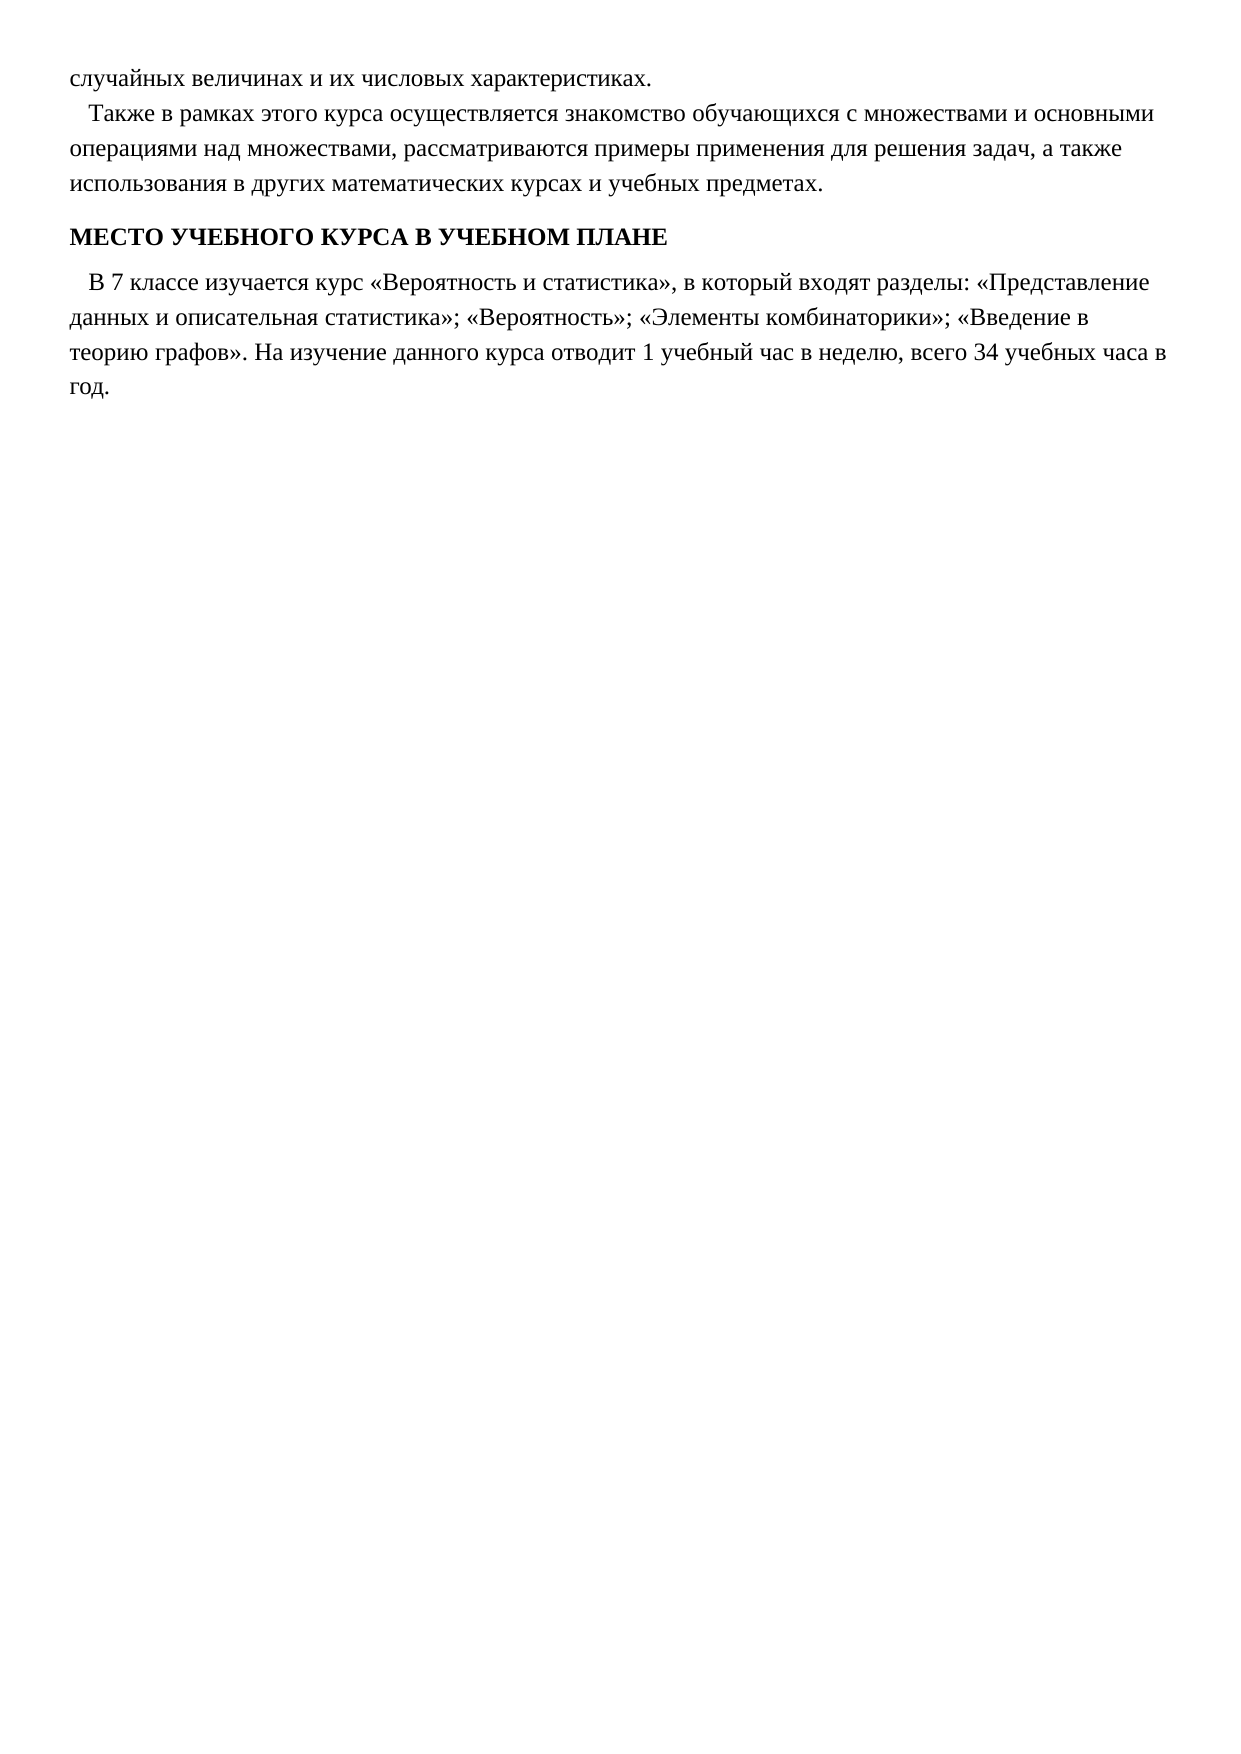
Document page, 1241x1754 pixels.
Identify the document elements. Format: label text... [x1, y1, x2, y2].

subtitle МЕСТО УЧЕБНОГО КУРСА В УЧЕБНОМ ПЛАНЕ [69, 222, 1182, 251]
text В 7 классе изучается курс «Вероятность и статистика», в который входят разделы: «Представление данных и описательная статистика»; «Вероятность»; «Элементы комбинаторики»; «Введение в теорию графов». На изучение данного курса отводит 1 учебный час в неделю, всего 34 учебных часа в год. [69, 267, 1167, 400]
text случайных величинах и их числовых характеристиках. [69, 63, 1182, 92]
text Также в рамках этого курса осуществляется знакомство обучающихся с множествами и основными операциями над множествами, рассматриваются примеры применения для решения задач, а также использования в других математических курсах и учебных предметах. [69, 98, 1182, 197]
